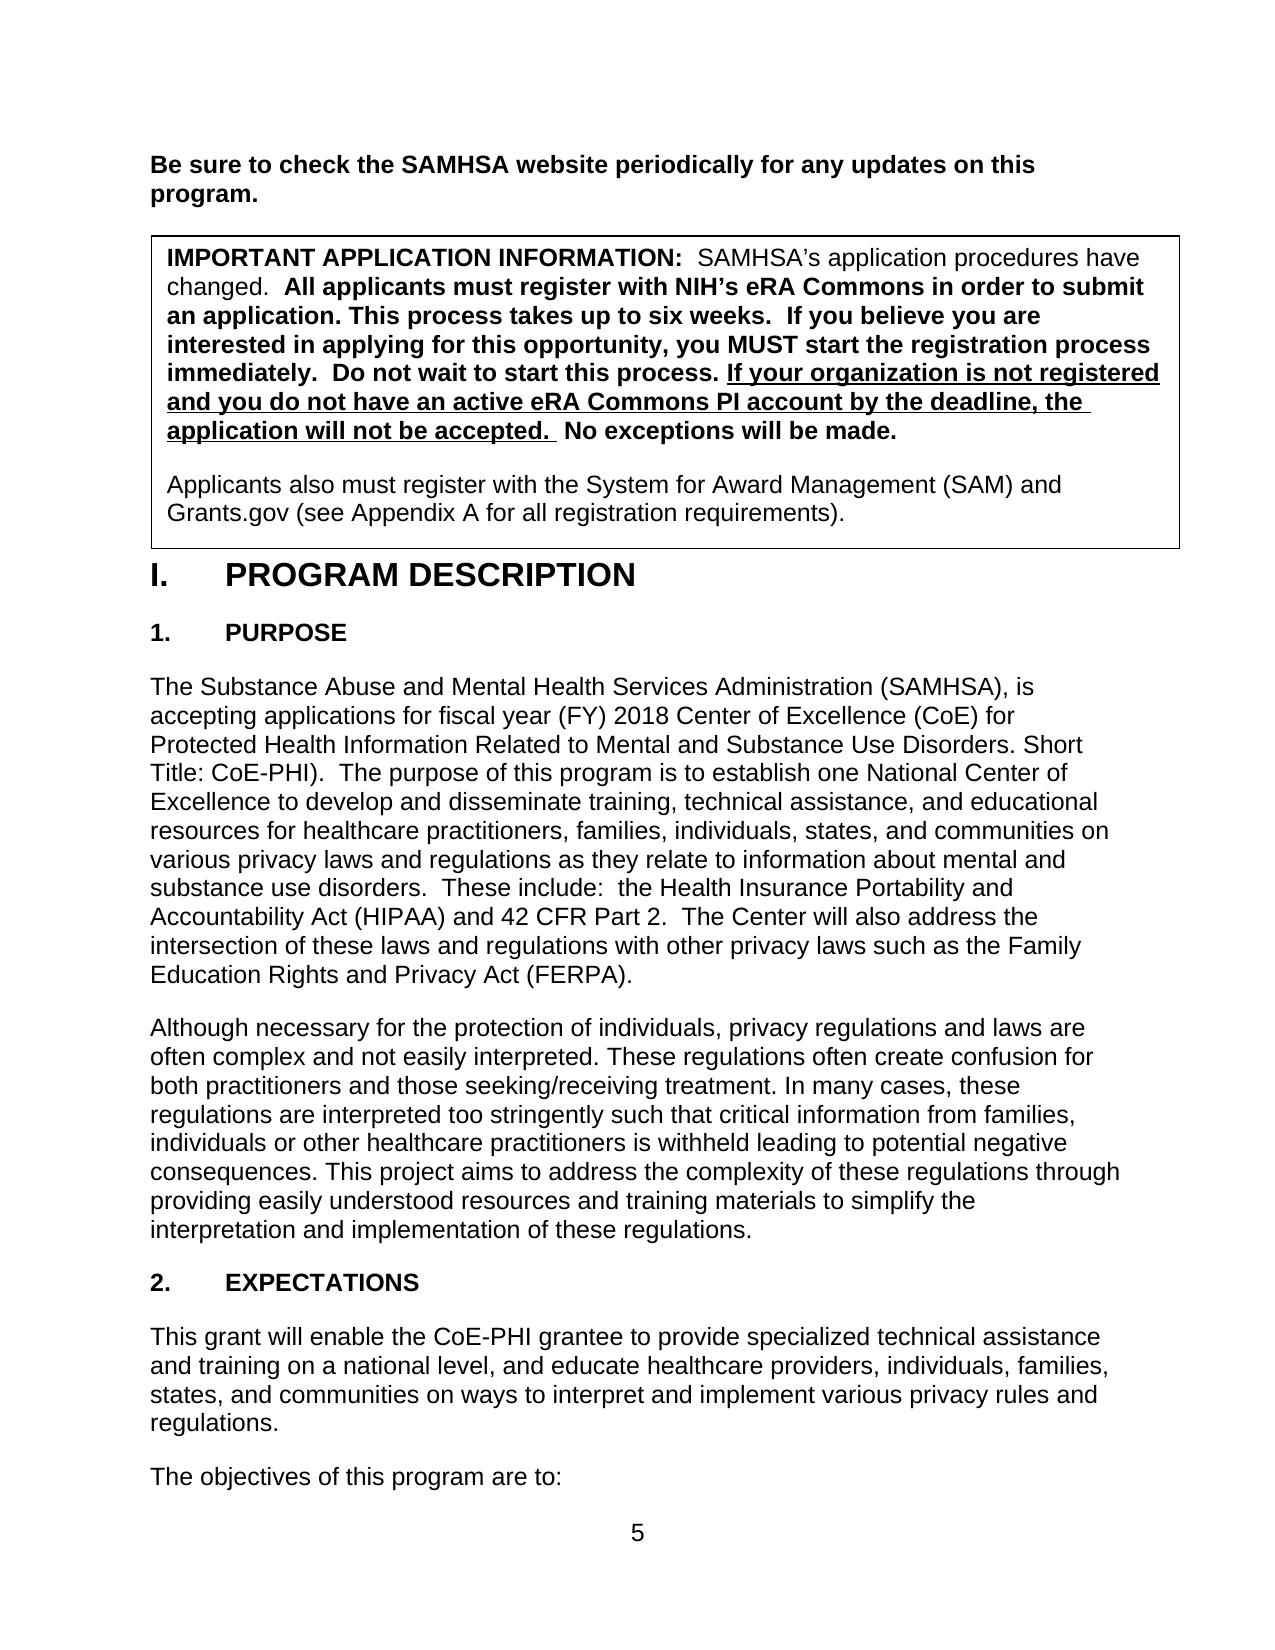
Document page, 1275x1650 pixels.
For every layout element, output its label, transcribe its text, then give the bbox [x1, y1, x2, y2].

text The Substance Abuse and Mental Health Services Administration (SAMHSA), is accepting applications for fiscal year (FY) 2018 Center of Excellence (CoE) for Protected Health Information Related to Mental and Substance Use Disorders. Short Title: CoE-PHI). The purpose of this program is to establish one National Center of Excellence to develop and disseminate training, technical assistance, and educational resources for healthcare practitioners, families, individuals, states, and communities on various privacy laws and regulations as they relate to information about mental and substance use disorders. These include: the Health Insurance Portability and Accountability Act (HIPAA) and 42 CFR Part 2. The Center will also address the intersection of these laws and regulations with other privacy laws such as the Family Education Rights and Privacy Act (FERPA). [150, 672, 1125, 988]
text The objectives of this program are to: [150, 1462, 1125, 1491]
text 1. PURPOSE [150, 618, 1125, 647]
text 2. EXPECTATIONS [150, 1268, 1125, 1297]
text Although necessary for the protection of individuals, privacy regulations and laws are often complex and not easily interpreted. These regulations often create confusion for both practitioners and those seeking/receiving treatment. In many cases, these regulations are interpreted too stringently such that critical information from families, individuals or other healthcare practitioners is withheld leading to potential negative consequences. This project aims to address the complexity of these regulations through providing easily understood resources and training materials to simplify the interpretation and implementation of these regulations. [150, 1013, 1125, 1243]
text Be sure to check the SAMHSA website periodically for any updates on this program. [150, 150, 1125, 207]
text I. PROGRAM DESCRIPTION [150, 555, 1125, 593]
text This grant will enable the CoE-PHI grantee to provide specialized technical assistance and training on a national level, and educate healthcare providers, individuals, families, states, and communities on ways to interpret and implement various privacy rules and regulations. [150, 1322, 1125, 1437]
